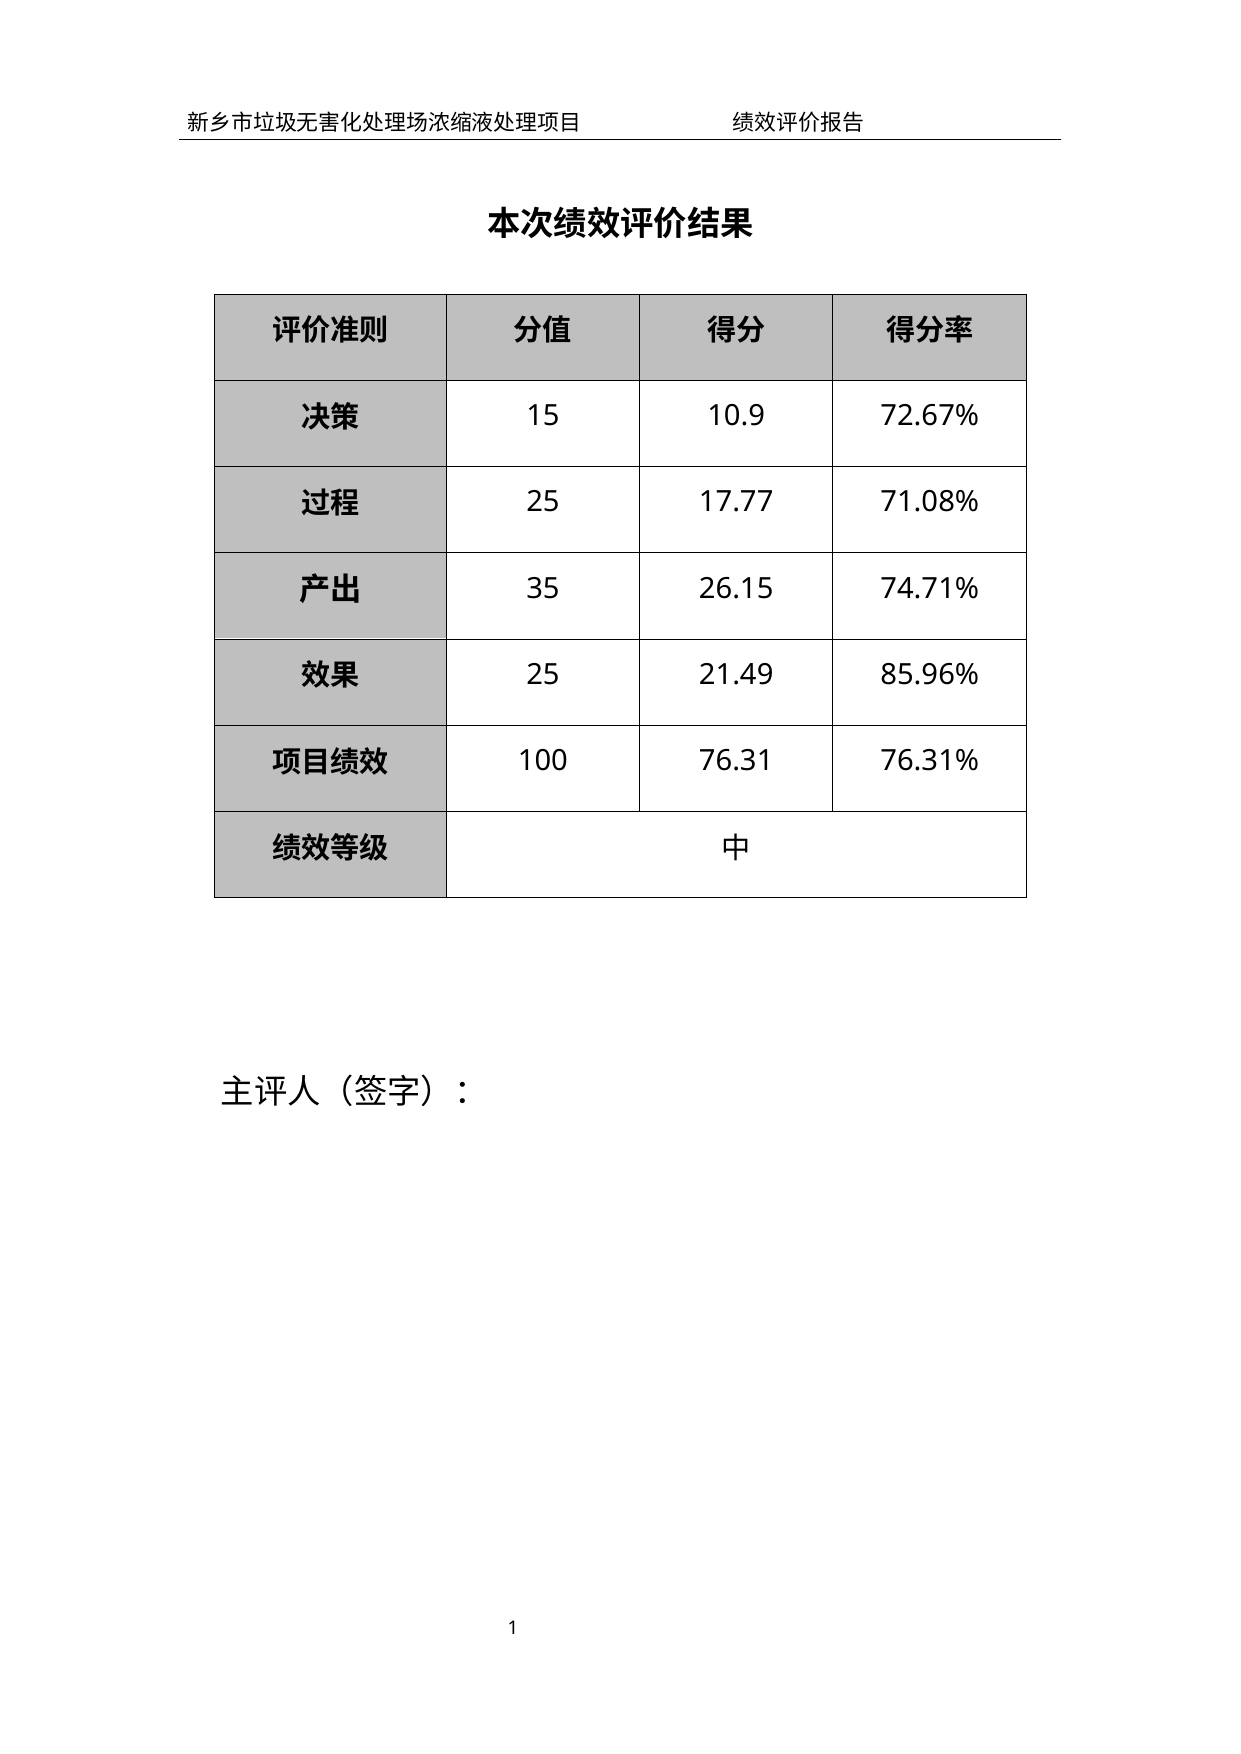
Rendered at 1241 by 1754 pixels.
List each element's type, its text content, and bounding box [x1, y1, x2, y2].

table_cell 35 [447, 553, 639, 638]
table_cell 产出 [215, 553, 446, 638]
table_cell 过程 [215, 467, 446, 552]
table_cell 15 [447, 381, 639, 466]
table_cell 74.71% [833, 553, 1026, 638]
table_header 得分 [640, 295, 832, 380]
table_cell 效果 [215, 640, 446, 725]
table_cell 17.77 [640, 467, 832, 552]
table_header 评价准则 [215, 295, 446, 380]
table_cell 72.67% [833, 381, 1026, 466]
table_cell 76.31 [640, 726, 832, 811]
table_cell 25 [447, 640, 639, 725]
text 主评人（签字）： [187, 1057, 1053, 1122]
table_cell 26.15 [640, 553, 832, 638]
table_cell 中 [447, 812, 1026, 897]
text 本次绩效评价结果 [187, 188, 1053, 253]
table_header 得分率 [833, 295, 1026, 380]
table_cell 100 [447, 726, 639, 811]
table_cell 决策 [215, 381, 446, 466]
table_cell 25 [447, 467, 639, 552]
table_cell 绩效等级 [215, 812, 446, 897]
table_cell 21.49 [640, 640, 832, 725]
table_cell 71.08% [833, 467, 1026, 552]
table_cell 85.96% [833, 640, 1026, 725]
table_cell 76.31% [833, 726, 1026, 811]
table_header 分值 [447, 295, 639, 380]
table_cell 10.9 [640, 381, 832, 466]
table_cell 项目绩效 [215, 726, 446, 811]
